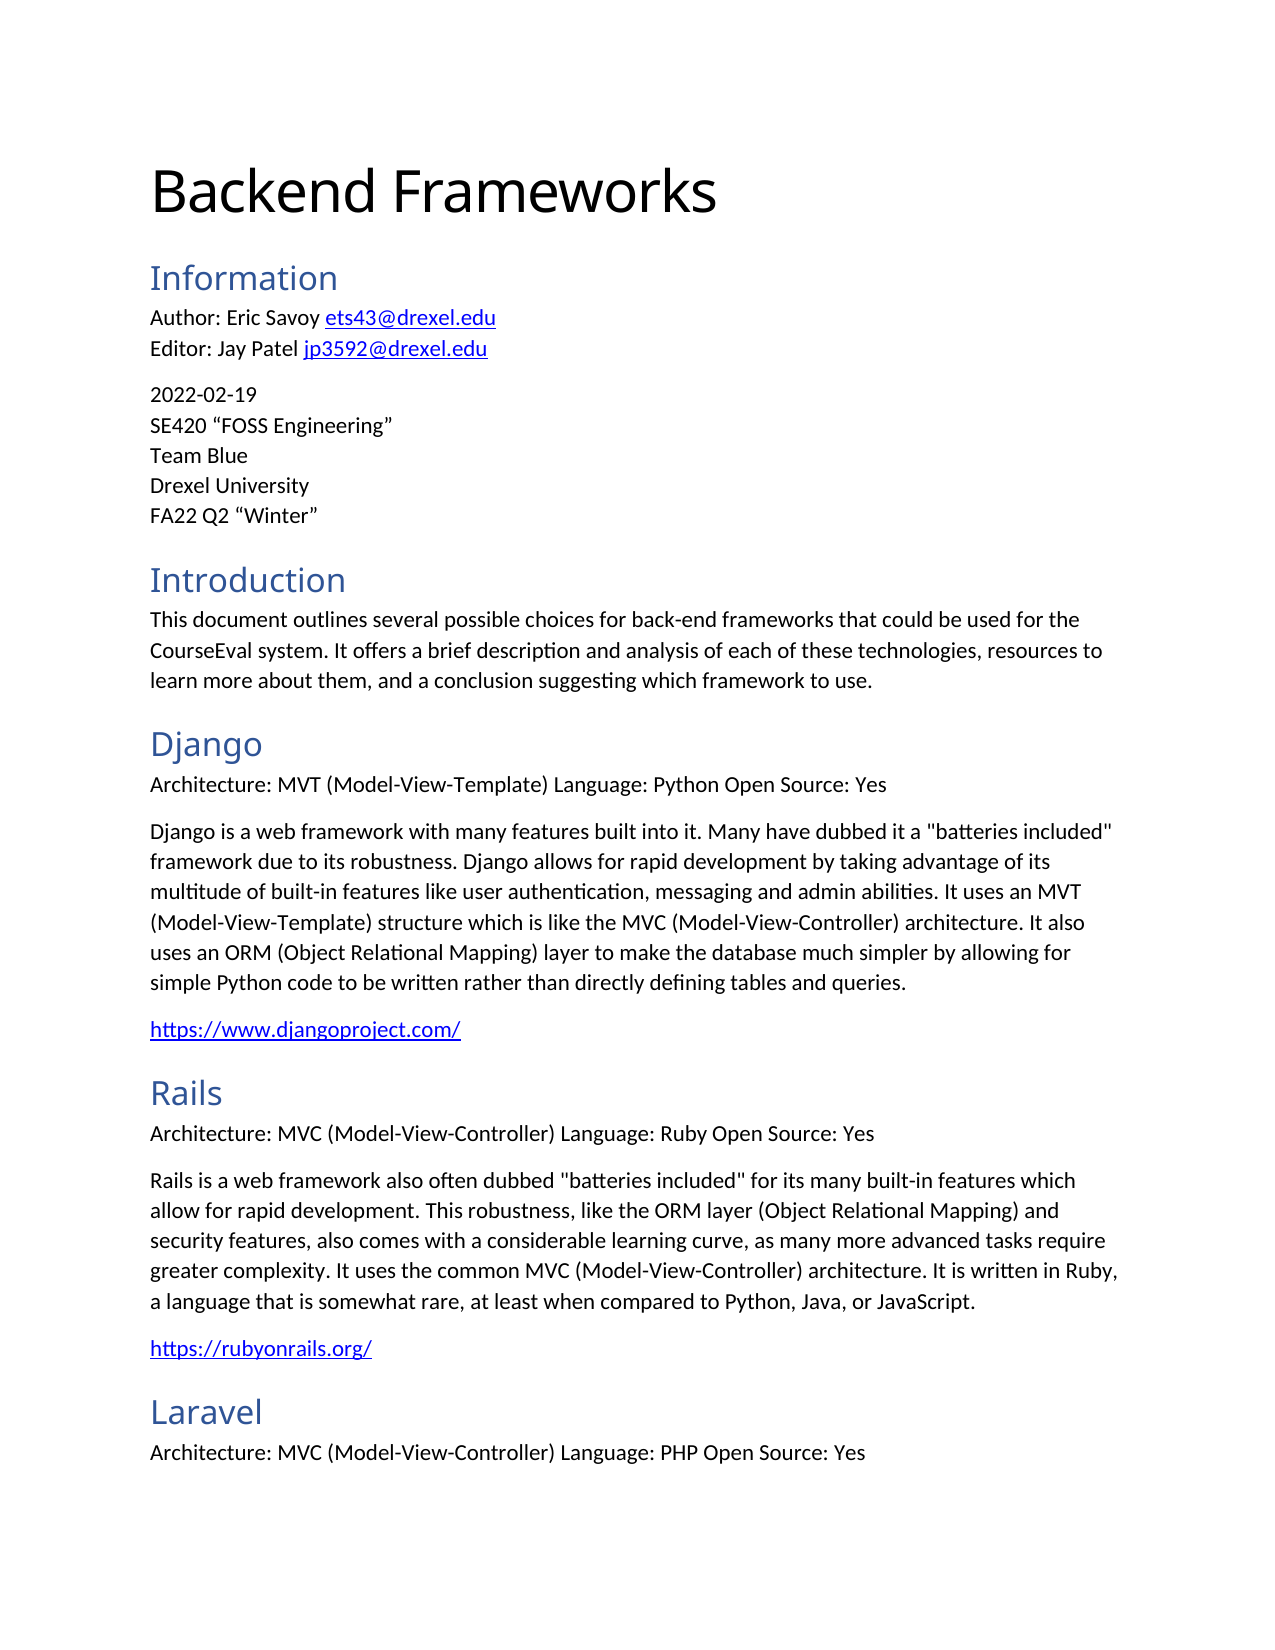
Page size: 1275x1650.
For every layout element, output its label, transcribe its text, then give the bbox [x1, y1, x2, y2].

subtitle Introduction [150, 557, 1125, 602]
title Backend Frameworks [150, 150, 1125, 229]
subtitle Django [150, 721, 1125, 767]
text Architecture: MVT (Model-View-Template) Language: Python Open Source: Yes [150, 770, 1125, 798]
text Django is a web framework with many features built into it. Many have dubbed it a "batteries included" framework due to its robustness. Django allows for rapid development by taking advantage of its multitude of built-in features like user authentication, messaging and admin abilities. It uses an MVT (Model-View-Template) structure which is like the MVC (Model-View-Controller) architecture. It also uses an ORM (Object Relational Mapping) layer to make the database much simpler by allowing for simple Python code to be written rather than directly defining tables and queries. [150, 817, 1125, 996]
text Rails is a web framework also often dubbed "batteries included" for its many built-in features which allow for rapid development. This robustness, like the ORM layer (Object Relational Mapping) and security features, also comes with a considerable learning curve, as many more advanced tasks require greater complexity. It uses the common MVC (Model-View-Controller) architecture. It is written in Ruby, a language that is somewhat rare, at least when compared to Python, Java, or JavaScript. [150, 1166, 1125, 1315]
text https://rubyonrails.org/ [150, 1334, 1125, 1362]
text Architecture: MVC (Model-View-Controller) Language: PHP Open Source: Yes [150, 1438, 1125, 1466]
text 2022-02-19 SE420 “FOSS Engineering” Team Blue Drexel University FA22 Q2 “Winter” [150, 381, 1125, 529]
subtitle Information [150, 254, 1125, 300]
subtitle Laravel [150, 1389, 1125, 1434]
text Architecture: MVC (Model-View-Controller) Language: Ruby Open Source: Yes [150, 1119, 1125, 1147]
text This document outlines several possible choices for back-end frameworks that could be used for the CourseEval system. It offers a brief description and analysis of each of these technologies, resources to learn more about them, and a conclusion suggesting which framework to use. [150, 606, 1125, 694]
text https://www.djangoproject.com/ [150, 1015, 1125, 1043]
subtitle Rails [150, 1070, 1125, 1116]
text Author: Eric Savoy ets43@drexel.edu Editor: Jay Patel jp3592@drexel.edu [150, 303, 1125, 362]
